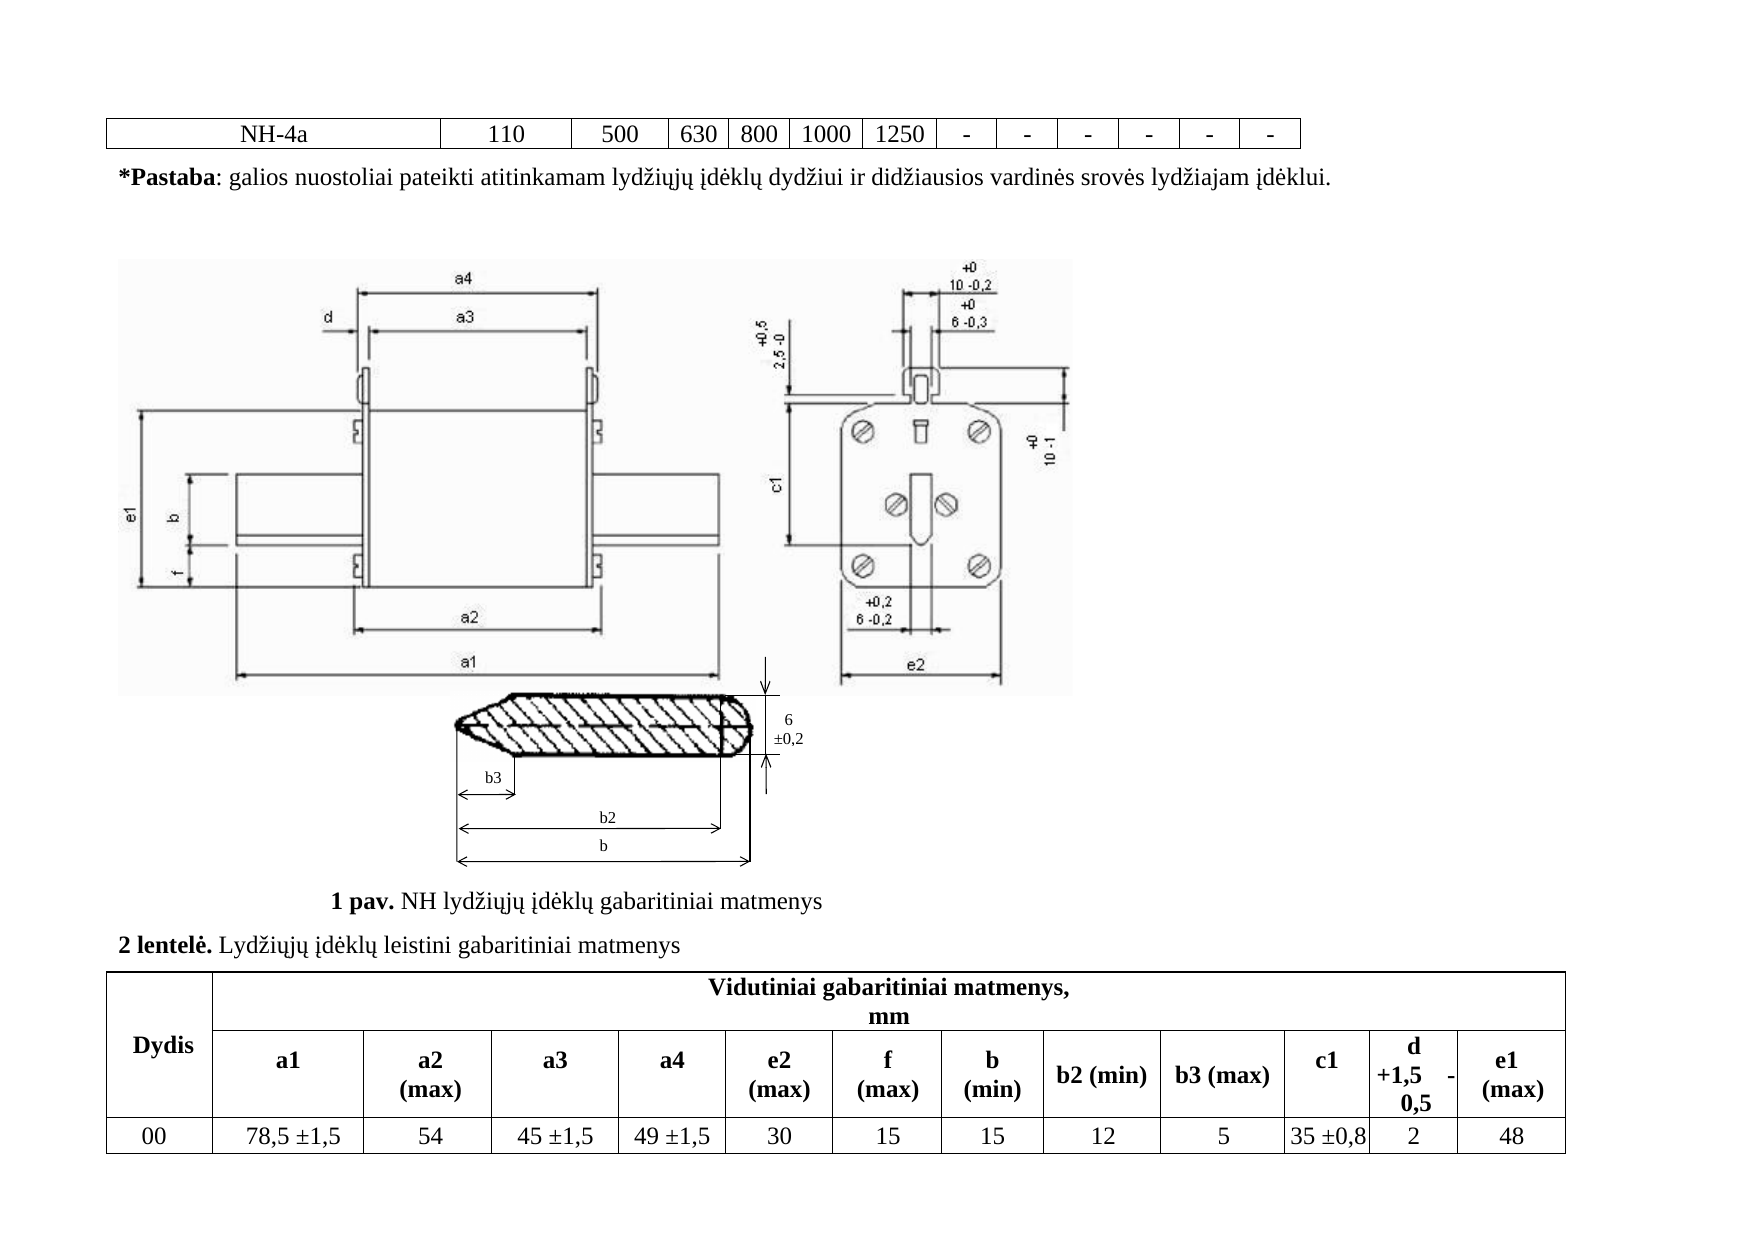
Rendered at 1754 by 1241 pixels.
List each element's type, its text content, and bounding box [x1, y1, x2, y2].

table_cell 12 [1044, 1118, 1160, 1153]
table_cell 1250 [863, 119, 936, 148]
table_cell 630 [669, 119, 728, 148]
table_cell b3 (max) [1161, 1031, 1284, 1117]
picture [451, 692, 755, 761]
table_cell b (min) [942, 1031, 1043, 1117]
table_cell 78,5 ±1,5 [213, 1118, 363, 1153]
table_cell a4 [619, 1031, 725, 1117]
table_cell c1 [1285, 1031, 1369, 1117]
table_cell e2 (max) [726, 1031, 832, 1117]
table_cell 1000 [790, 119, 862, 148]
table_cell 800 [729, 119, 789, 148]
table_cell 15 [942, 1118, 1043, 1153]
table_cell NH-4a [107, 119, 440, 148]
table_cell 49 ±1,5 [619, 1118, 725, 1153]
table_cell - [1058, 119, 1118, 148]
table_cell - [1119, 119, 1179, 148]
table_cell - [1180, 119, 1239, 148]
table_cell e1 (max) [1458, 1031, 1565, 1117]
table_cell d +1,5 -0,5 [1370, 1031, 1457, 1117]
table_header Vidutiniai gabaritiniai matmenys, mm [213, 973, 1565, 1030]
table_cell - [1240, 119, 1300, 148]
table_cell 2 [1370, 1118, 1457, 1153]
table_cell 54 [364, 1118, 491, 1153]
table_cell 15 [833, 1118, 941, 1153]
table_cell 35 ±0,8 [1285, 1118, 1369, 1153]
table_cell b2 (min) [1044, 1031, 1160, 1117]
text 2 lentelė. Lydžiųjų įdėklų leistini gabaritiniai matmenys [118, 232, 1577, 959]
table_cell 48 [1458, 1118, 1565, 1153]
table_cell 00 [107, 1118, 212, 1153]
table_cell a2 (max) [364, 1031, 491, 1117]
text *Pastaba: galios nuostoliai pateikti atitinkamam lydžiųjų įdėklų dydžiui ir didžiausios vardinės srovės lydžiajam įdėklui. [118, 162, 1577, 190]
table_cell a1 [213, 1031, 363, 1117]
table_header Dydis [107, 973, 212, 1117]
table_cell 5 [1161, 1118, 1284, 1153]
table_cell - [997, 119, 1057, 148]
table_cell 30 [726, 1118, 832, 1153]
table_cell 500 [572, 119, 668, 148]
table_cell 110 [441, 119, 571, 148]
table_cell a3 [492, 1031, 618, 1117]
table_cell 45 ±1,5 [492, 1118, 618, 1153]
table_cell f (max) [833, 1031, 941, 1117]
table_cell - [937, 119, 996, 148]
